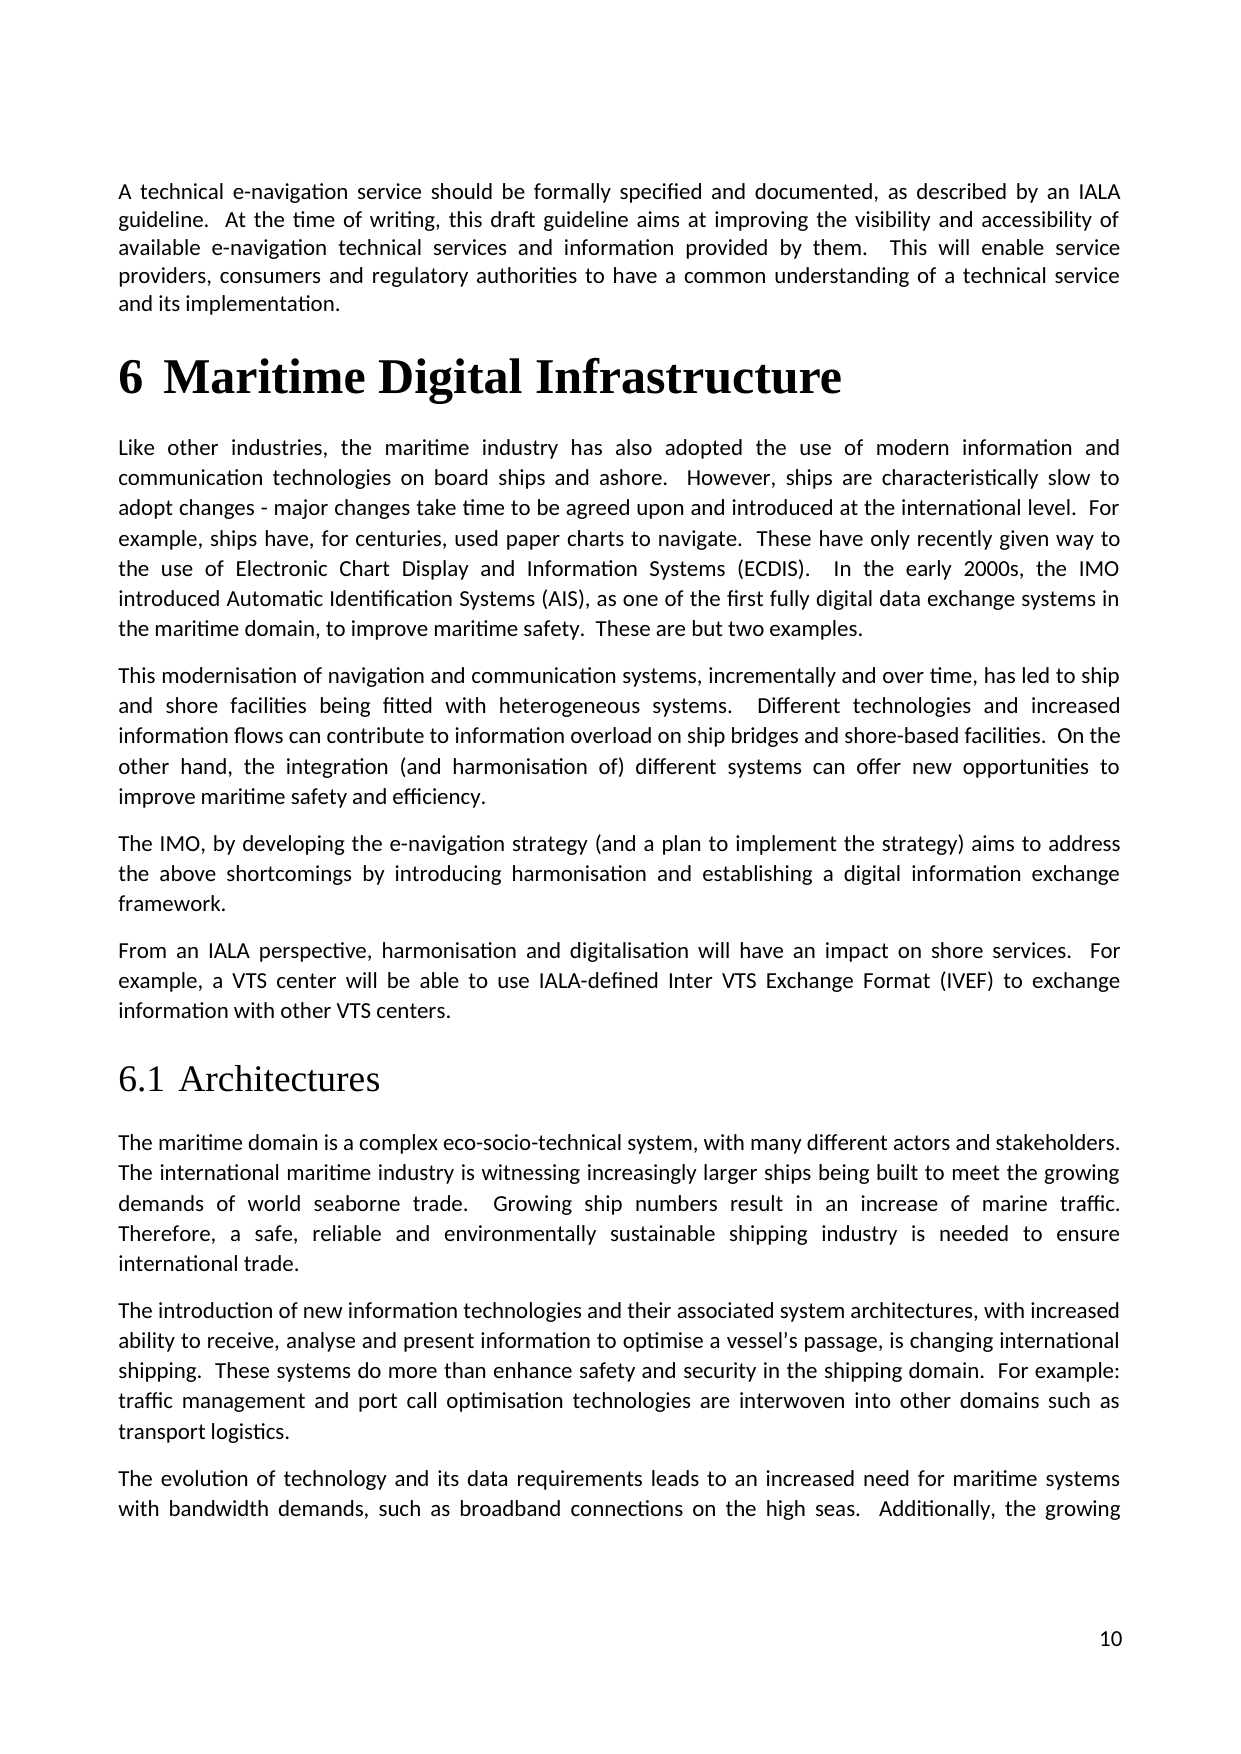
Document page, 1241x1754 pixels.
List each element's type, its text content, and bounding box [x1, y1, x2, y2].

text A technical e-navigation service should be formally specified and documented, as described by an IALA guideline. At the time of writing, this draft guideline aims at improving the visibility and accessibility of available e-navigation technical services and information provided by them. This will enable service providers, consumers and regulatory authorities to have a common understanding of a technical service and its implementation. [118, 177, 1122, 317]
subtitle Maritime Digital Infrastructure [118, 346, 1122, 404]
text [118, 1464, 1122, 1522]
text The introduction of new information technologies and their associated system architectures, with increased ability to receive, analyse and present information to optimise a vessel’s passage, is changing international shipping. These systems do more than enhance safety and security in the shipping domain. For example: traffic management and port call optimisation technologies are interwoven into other domains such as transport logistics. [118, 1296, 1122, 1445]
text The maritime domain is a complex eco-socio-technical system, with many different actors and stakeholders. The international maritime industry is witnessing increasingly larger ships being built to meet the growing demands of world seaborne trade. Growing ship numbers result in an increase of marine traffic. Therefore, a safe, reliable and environmentally sustainable shipping industry is needed to ensure international trade. [118, 1128, 1122, 1277]
text From an IALA perspective, harmonisation and digitalisation will have an impact on shore services. For example, a VTS center will be able to use IALA-defined Inter VTS Exchange Format (IVEF) to exchange information with other VTS centers. [118, 936, 1122, 1025]
subtitle Architectures [118, 1056, 1122, 1099]
text This modernisation of navigation and communication systems, incrementally and over time, has led to ship and shore facilities being fitted with heterogeneous systems. Different technologies and increased information flows can contribute to information overload on ship bridges and shore-based facilities. On the other hand, the integration (and harmonisation of) different systems can offer new opportunities to improve maritime safety and efficiency. [118, 661, 1122, 810]
text Like other industries, the maritime industry has also adopted the use of modern information and communication technologies on board ships and ashore. However, ships are characteristically slow to adopt changes - major changes take time to be agreed upon and introduced at the international level. For example, ships have, for centuries, used paper charts to navigate. These have only recently given way to the use of Electronic Chart Display and Information Systems (ECDIS). In the early 2000s, the IMO introduced Automatic Identification Systems (AIS), as one of the first fully digital data exchange systems in the maritime domain, to improve maritime safety. These are but two examples. [118, 433, 1122, 642]
text The IMO, by developing the e-navigation strategy (and a plan to implement the strategy) aims to address the above shortcomings by introducing harmonisation and establishing a digital information exchange framework. [118, 829, 1122, 917]
